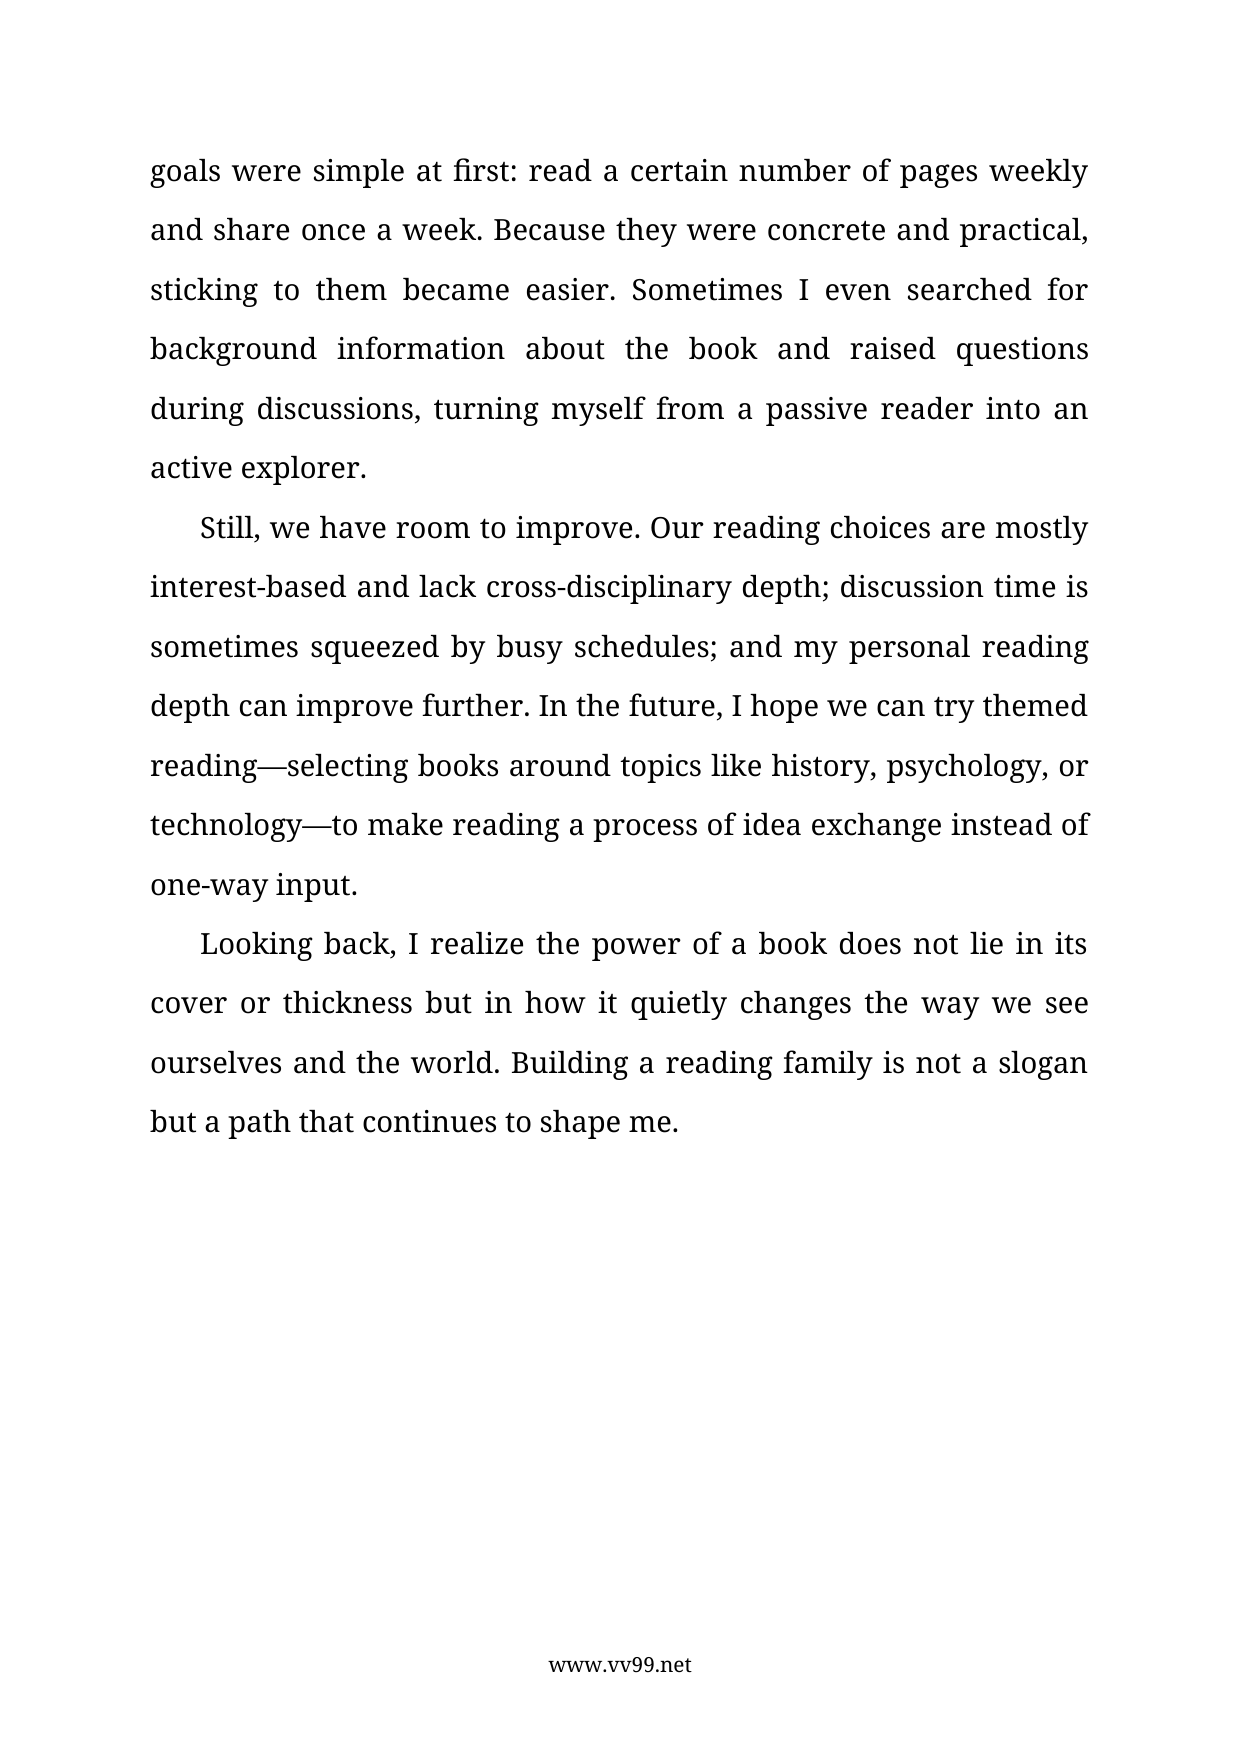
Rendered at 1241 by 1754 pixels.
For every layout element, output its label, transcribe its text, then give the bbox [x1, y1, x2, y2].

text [150, 150, 1090, 487]
text Looking back, I realize the power of a book does not lie in its cover or thickness but in how it quietly changes the way we see ourselves and the world. Building a reading family is not a slogan but a path that continues to shape me. [150, 923, 1090, 1141]
text Still, we have room to improve. Our reading choices are mostly interest-based and lack cross-disciplinary depth; discussion time is sometimes squeezed by busy schedules; and my personal reading depth can improve further. In the future, I hope we can try themed reading—selecting books around topics like history, psychology, or technology—to make reading a process of idea exchange instead of one-way input. [150, 507, 1090, 903]
